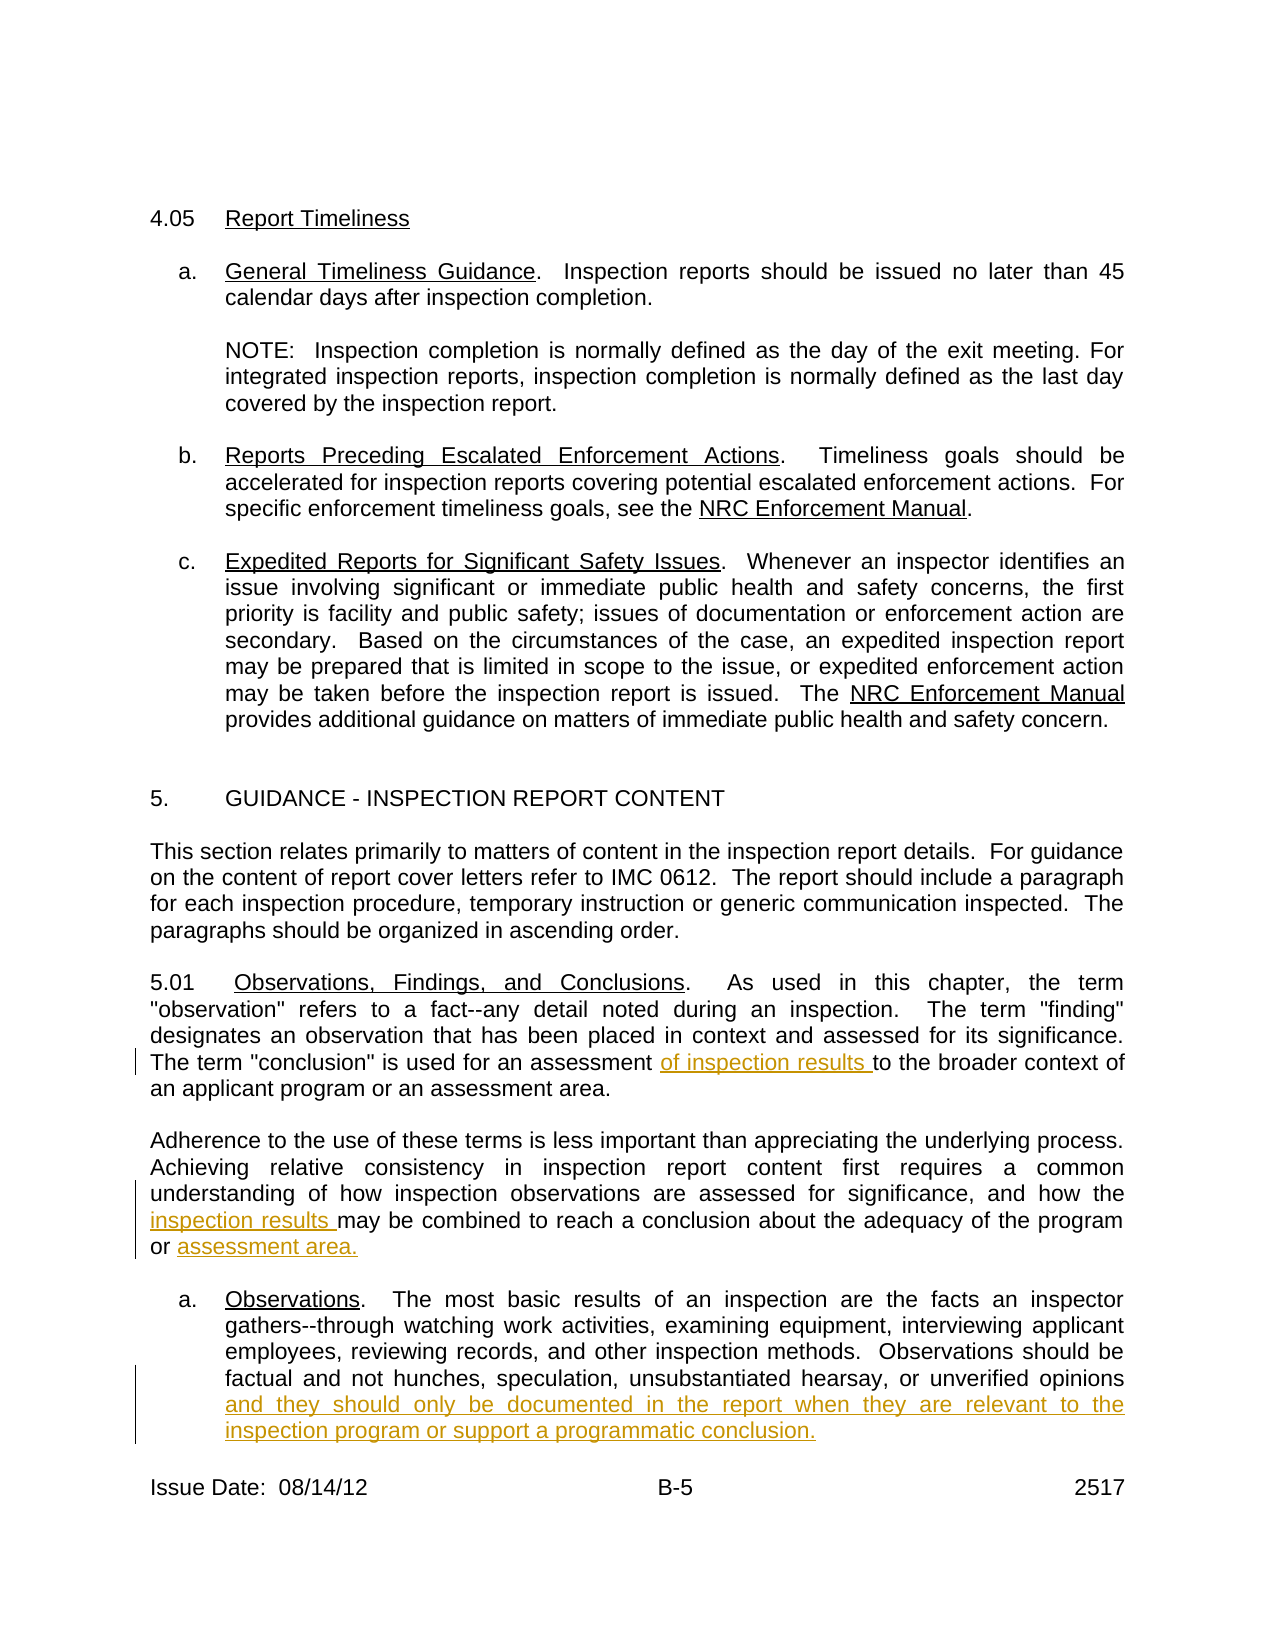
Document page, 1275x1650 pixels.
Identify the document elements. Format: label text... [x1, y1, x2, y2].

text a. Observations. The most basic results of an inspection are the facts an inspector gathers--through watching work activities, examining equipment, interviewing applicant employees, reviewing records, and other inspection methods. Observations should be factual and not hunches, speculation, unsubstantiated hearsay, or unverified opinions [178, 1286, 1125, 1444]
text c. Expedited Reports for Significant Safety Issues. Whenever an inspector identifies an issue involving significant or immediate public health and safety concerns, the first priority is facility and public safety; issues of documentation or enforcement action are secondary. Based on the circumstances of the case, an expedited inspection report may be prepared that is limited in scope to the issue, or expedited enforcement action may be taken before the inspection report is issued. The NRC Enforcement Manual provides additional guidance on matters of immediate public health and safety concern. [178, 548, 1125, 732]
text 5. GUIDANCE - INSPECTION REPORT CONTENT [150, 785, 1125, 811]
text a. General Timeliness Guidance. Inspection reports should be issued no later than 45 calendar days after inspection completion. [178, 258, 1125, 311]
text 5.01 Observations, Findings, and Conclusions. As used in this chapter, the term "observation" refers to a fact--any detail noted during an inspection. The term "finding" designates an observation that has been placed in context and assessed for its significance. The term "conclusion" is used for an assessment to the broader context of an applicant program or an assessment area. [150, 969, 1125, 1101]
text NOTE: Inspection completion is normally defined as the day of the exit meeting. For integrated inspection reports, inspection completion is normally defined as the last day covered by the inspection report. [225, 337, 1125, 416]
text b. Reports Preceding Escalated Enforcement Actions. Timeliness goals should be accelerated for inspection reports covering potential escalated enforcement actions. For specific enforcement timeliness goals, see the NRC Enforcement Manual. [178, 442, 1125, 521]
text This section relates primarily to matters of content in the inspection report details. For guidance on the content of report cover letters refer to IMC 0612. The report should include a paragraph for each inspection procedure, temporary instruction or generic communication inspected. The paragraphs should be organized in ascending order. [150, 838, 1125, 943]
text 4.05 Report Timeliness [150, 205, 1125, 231]
text Adherence to the use of these terms is less important than appreciating the underlying process. Achieving relative consistency in inspection report content first requires a common understanding of how inspection observations are assessed for significance, and how the may be combined to reach a conclusion about the adequacy of the program or [150, 1127, 1125, 1259]
